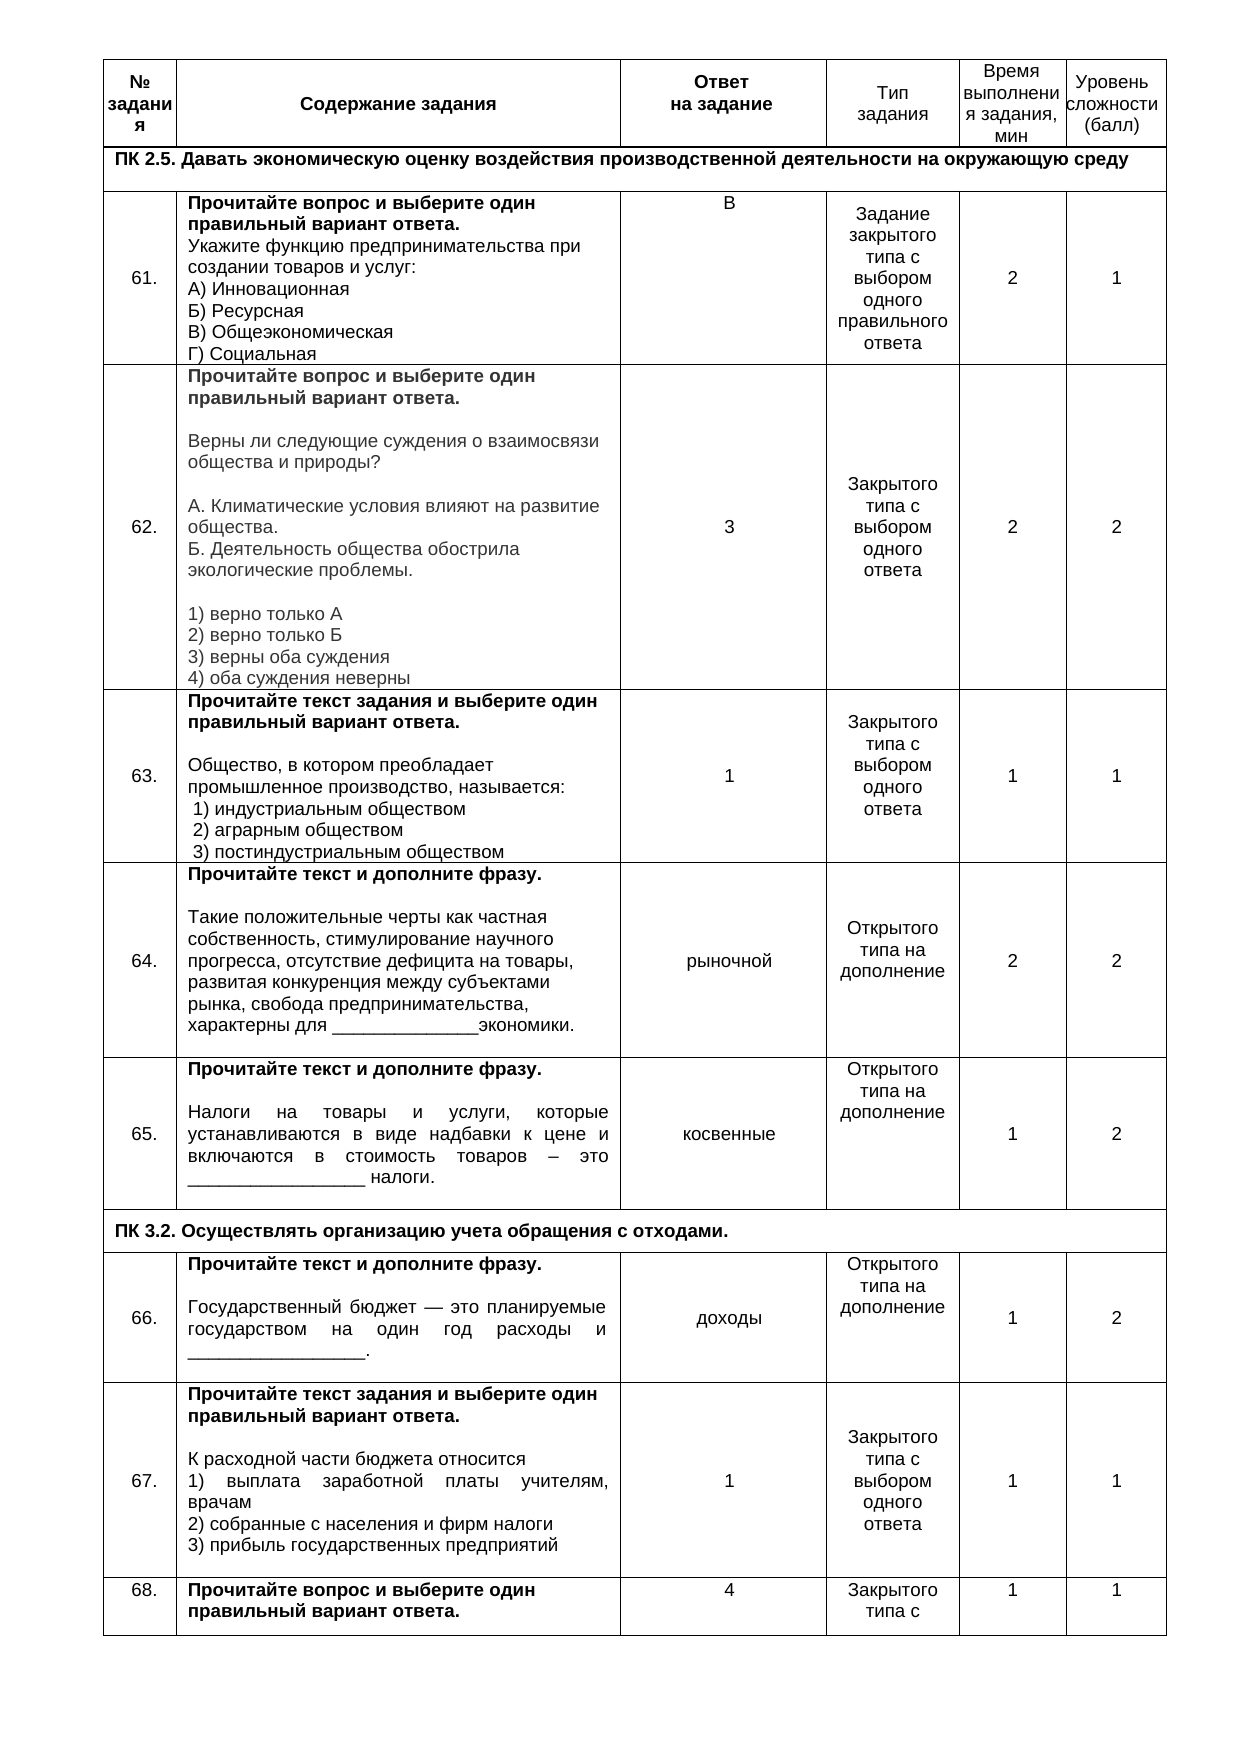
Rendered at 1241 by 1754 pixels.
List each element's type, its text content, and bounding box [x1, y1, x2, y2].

table_cell Закрытого типа с выбором одного ответа [827, 1578, 959, 1635]
table_cell 4 [621, 1578, 826, 1635]
table_header Тип задания [827, 60, 959, 146]
table_cell 2 [1067, 365, 1166, 688]
table_cell ПК 3.2. Осуществлять организацию учета обращения с отходами. [104, 1210, 1166, 1252]
table_cell [104, 1253, 176, 1382]
table_cell [104, 365, 176, 688]
table_cell 1 [1067, 1383, 1166, 1577]
table_cell 2 [1067, 863, 1166, 1057]
table_cell 1 [1067, 1578, 1166, 1635]
table_cell Открытого типа на дополнение [827, 1058, 959, 1209]
table_cell 2 [960, 365, 1066, 688]
table_cell [104, 1058, 176, 1209]
table_cell [104, 863, 176, 1057]
table_cell [104, 690, 176, 862]
table_cell 2 [1067, 1058, 1166, 1209]
table_cell [104, 1383, 176, 1577]
table_cell Прочитайте вопрос и выберите один правильный вариант ответа. Укажите функцию предпринимательства при создании товаров и услуг: А) Инновационная Б) Ресурсная В) Общеэкономическая Г) Социальная [177, 192, 620, 364]
table_cell [104, 192, 176, 364]
table_cell 1 [621, 1383, 826, 1577]
table_cell 2 [1067, 1253, 1166, 1382]
table_cell Прочитайте текст и дополните фразу. Такие положительные черты как частная собственность, стимулирование научного прогресса, отсутствие дефицита на товары, развитая конкуренция между субъектами рынка, свобода предпринимательства, характерны для ______________экономики. [177, 863, 620, 1057]
table_header Ответ на задание [621, 60, 826, 146]
table_cell 1 [1067, 192, 1166, 364]
table_cell Прочитайте текст и дополните фразу. Налоги на товары и услуги, которые устанавливаются в виде надбавки к цене и включаются в стоимость товаров – это _________________ налоги. [177, 1058, 620, 1209]
table_cell Закрытого типа с выбором одного ответа [827, 365, 959, 688]
table_cell Закрытого типа с выбором одного ответа [827, 690, 959, 862]
table_cell Прочитайте текст задания и выберите один правильный вариант ответа. К расходной части бюджета относится 1) выплата заработной платы учителям, врачам 2) собранные с населения и фирм налоги 3) прибыль государственных предприятий [177, 1383, 620, 1577]
table_cell 3 [621, 365, 826, 688]
table_cell В [621, 192, 826, 364]
table_cell 2 [960, 863, 1066, 1057]
table_cell Открытого типа на дополнение [827, 1253, 959, 1382]
table_cell 1 [960, 1578, 1066, 1635]
table_cell рыночной [621, 863, 826, 1057]
table_cell Закрытого типа с выбором одного ответа [827, 1383, 959, 1577]
table_cell Прочитайте текст и дополните фразу. Государственный бюджет — это планируемые государством на один год расходы и _________________. [177, 1253, 620, 1382]
table_cell 1 [1067, 690, 1166, 862]
table_cell 1 [621, 690, 826, 862]
table_header Время выполнения задания, мин [960, 60, 1066, 146]
table_header № задания [104, 60, 176, 146]
table_cell Прочитайте текст задания и выберите один правильный вариант ответа. Общество, в котором преобладает промышленное производство, называется: 1) индустриальным обществом 2) аграрным обществом 3) постиндустриальным обществом [177, 690, 620, 862]
table_cell ПК 2.5. Давать экономическую оценку воздействия производственной деятельности на окружающую среду [104, 148, 1166, 191]
table_cell косвенные [621, 1058, 826, 1209]
table_cell 1 [960, 1058, 1066, 1209]
table_header Содержание задания [177, 60, 620, 146]
table_cell 1 [960, 1253, 1066, 1382]
table_cell 1 [960, 690, 1066, 862]
table_cell 2 [960, 192, 1066, 364]
table_cell доходы [621, 1253, 826, 1382]
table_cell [177, 1578, 620, 1635]
table_cell [104, 1578, 176, 1635]
table_cell Открытого типа на дополнение [827, 863, 959, 1057]
table_cell Прочитайте вопрос и выберите один правильный вариант ответа. Верны ли следующие суждения о взаимосвязи общества и природы? А. Климатические условия влияют на развитие общества. Б. Деятельность общества обострила экологические проблемы. 1) верно только А 2) верно только Б 3) верны оба суждения 4) оба суждения неверны [177, 365, 620, 688]
table_cell Задание закрытого типа с выбором одного правильного ответа [827, 192, 959, 364]
table_cell 1 [960, 1383, 1066, 1577]
table_header Уровень сложности (балл) [1067, 60, 1166, 146]
